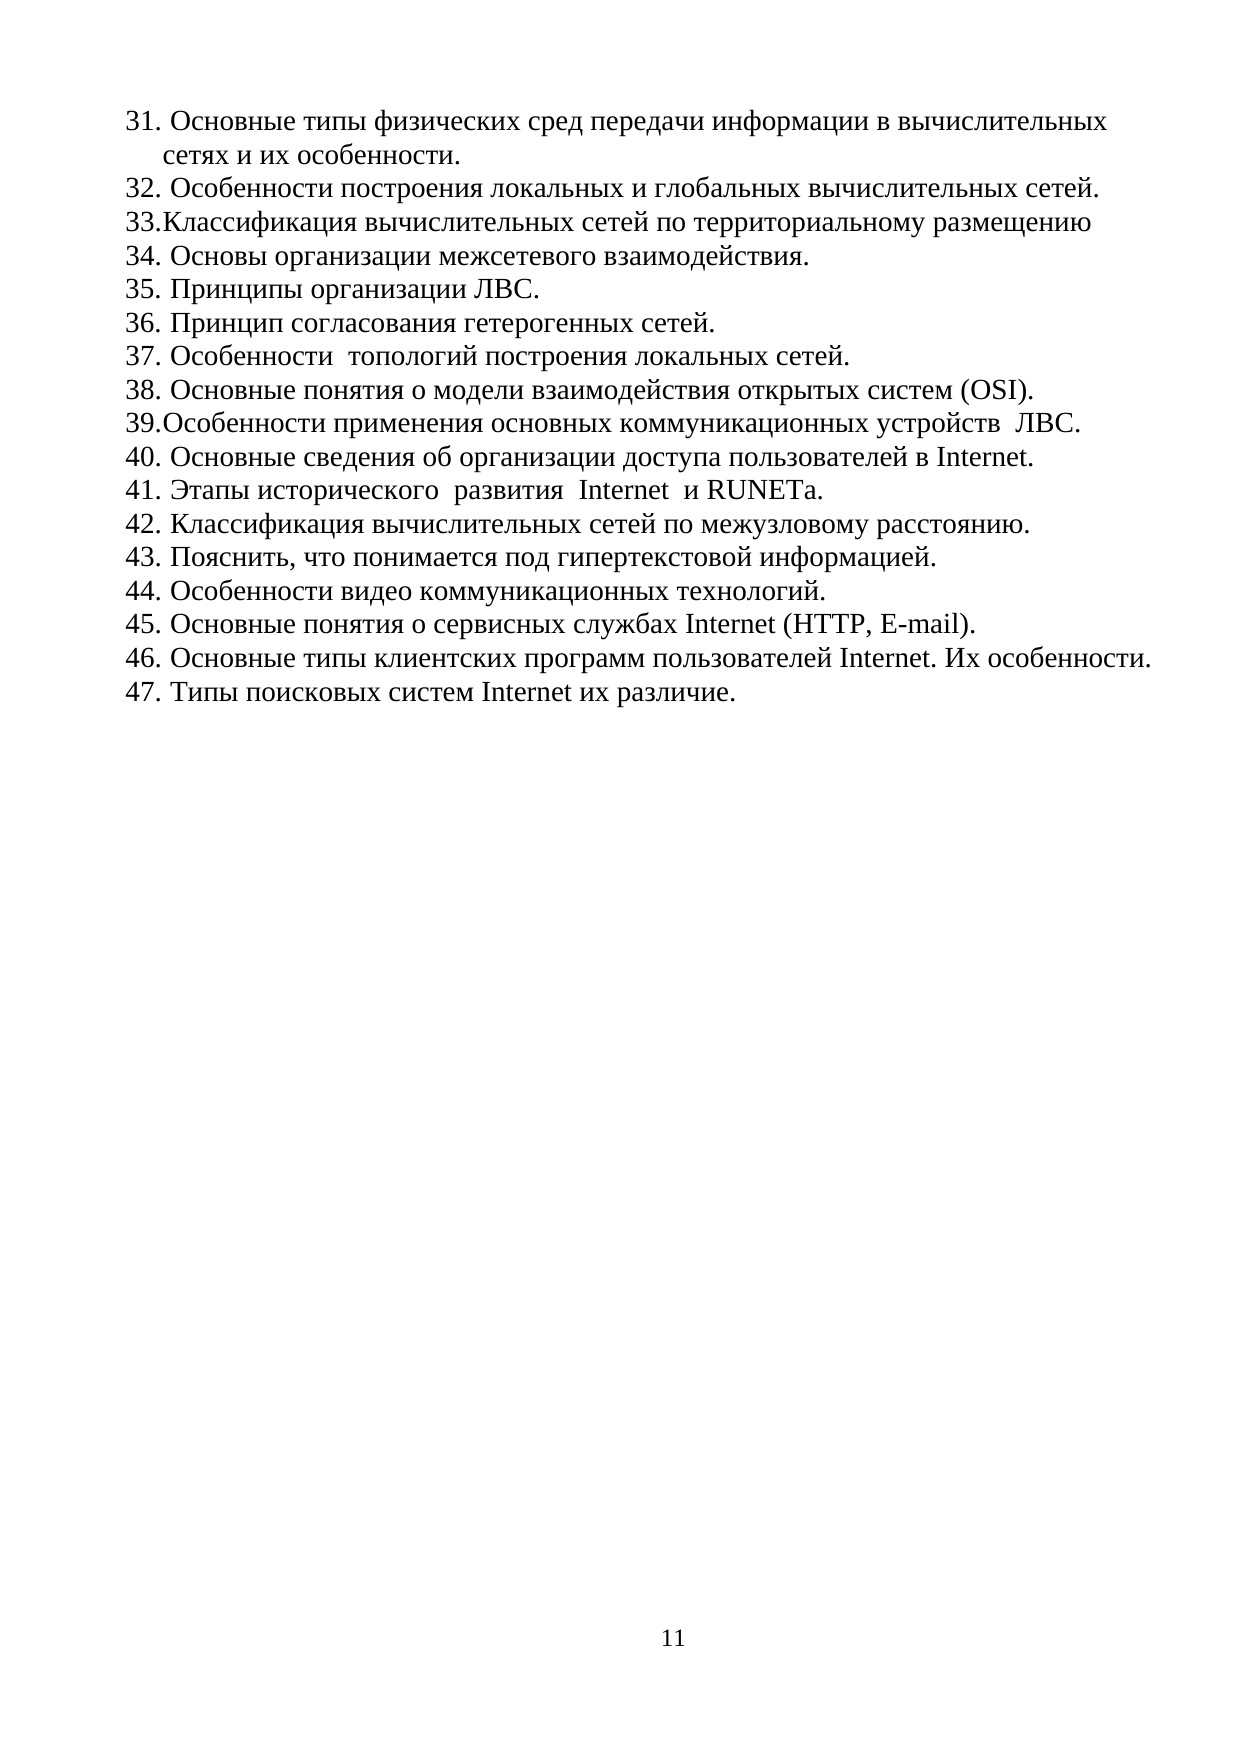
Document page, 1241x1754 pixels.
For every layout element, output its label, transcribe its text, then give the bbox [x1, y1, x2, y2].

list Пояснить, что понимается под гипертекстовой информацией. [125, 539, 1167, 573]
list Принципы организации ЛВС. [125, 271, 1167, 305]
list Принцип согласования гетерогенных сетей. [125, 305, 1167, 338]
list Классификация вычислительных сетей по территориальному размещению [125, 204, 1167, 238]
list Основные понятия о модели взаимодействия открытых систем (OSI). [125, 372, 1167, 405]
list Основные сведения об организации доступа пользователей в Internet. [125, 439, 1167, 472]
list Основы организации межсетевого взаимодействия. [125, 238, 1167, 271]
list Основные типы клиентских программ пользователей Internet. Их особенности. [125, 640, 1167, 674]
list Особенности топологий построения локальных сетей. [125, 338, 1167, 372]
list Основные понятия о сервисных службах Internet (HTTP, E-mail). [125, 607, 1167, 640]
list Этапы исторического развития Internet и RUNETa. [125, 472, 1167, 506]
list Классификация вычислительных сетей по межузловому расстоянию. [125, 506, 1167, 539]
list Особенности применения основных коммуникационных устройств ЛВС. [125, 405, 1167, 439]
list Основные типы физических сред передачи информации в вычислительных сетях и их особенности. [125, 103, 1167, 171]
list Особенности построения локальных и глобальных вычислительных сетей. [125, 171, 1167, 204]
list Особенности видео коммуникационных технологий. [125, 573, 1167, 607]
list Типы поисковых систем Internet их различие. [125, 674, 1167, 707]
